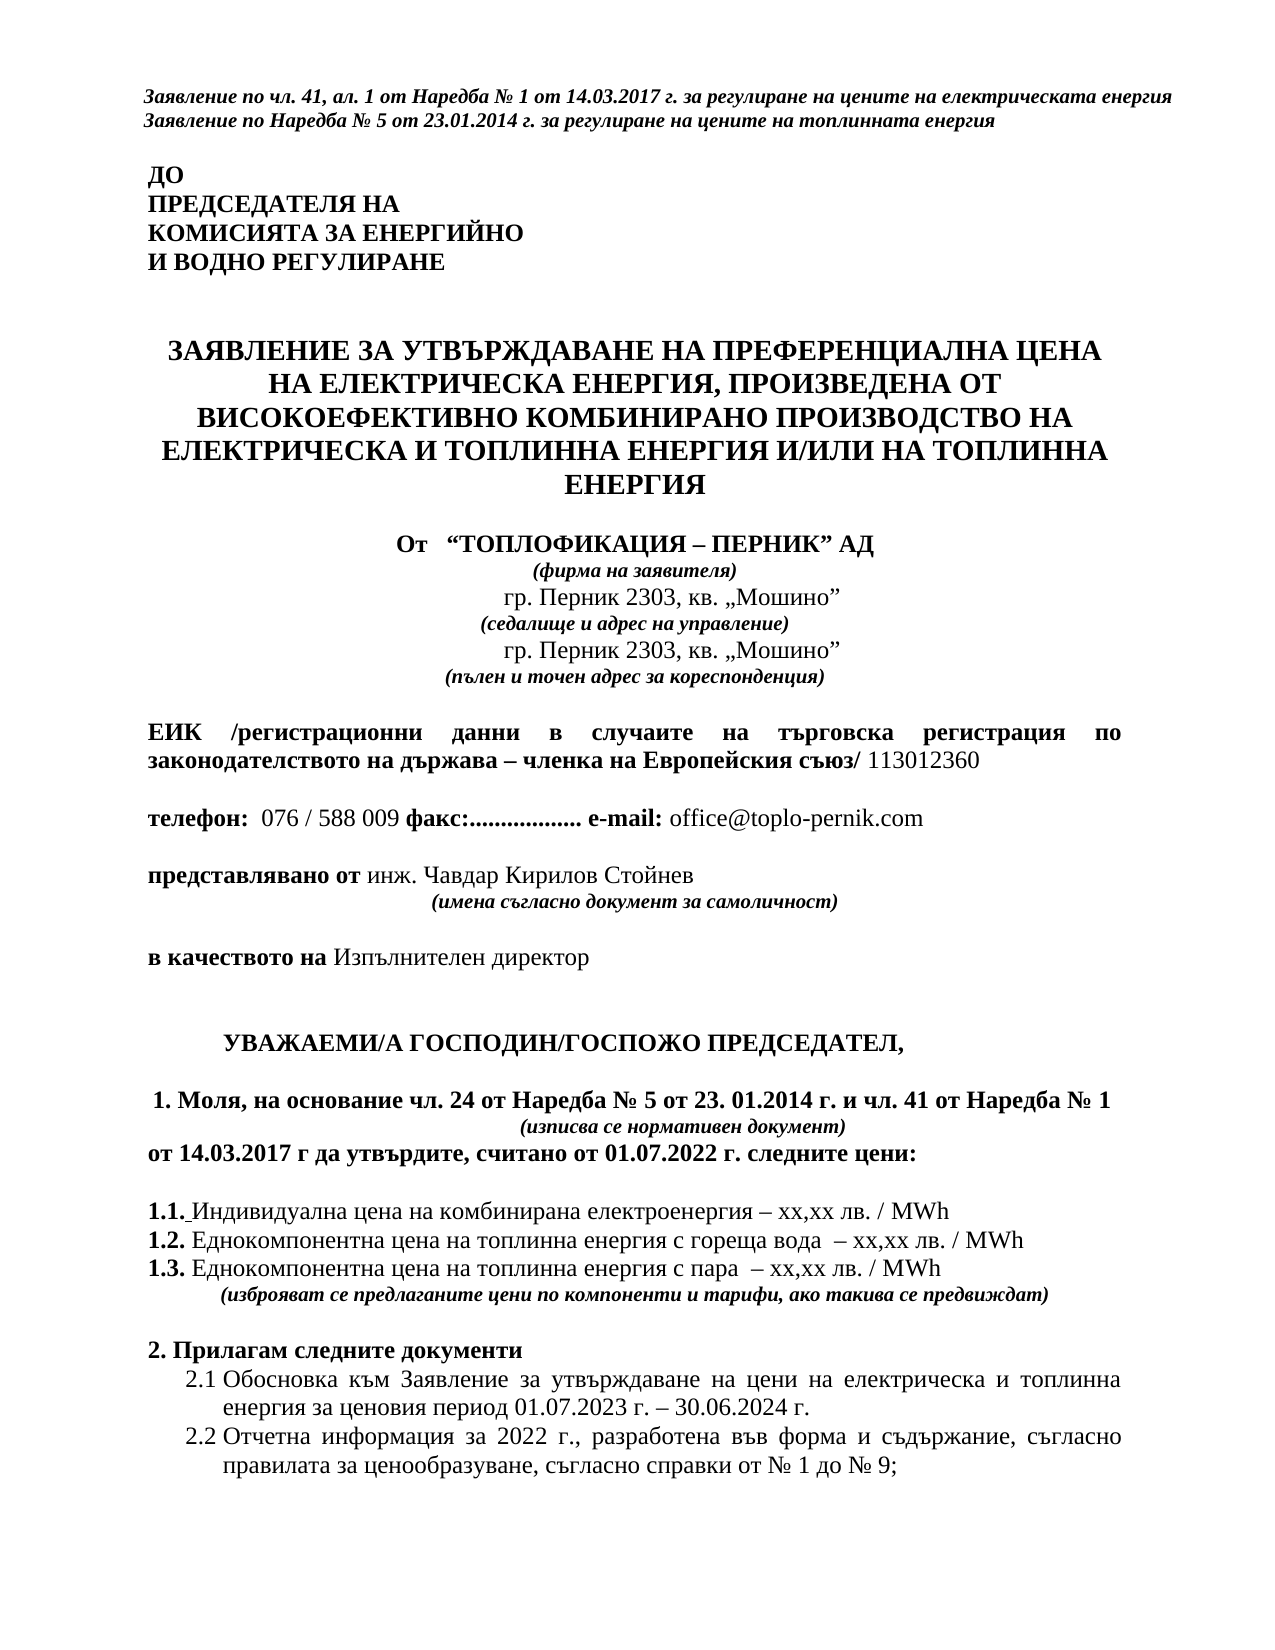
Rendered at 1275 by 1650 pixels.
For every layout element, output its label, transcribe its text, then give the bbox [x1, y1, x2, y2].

text гр. Перник 2303, кв. „Мошино” [148, 635, 1122, 664]
text КОМИСИЯТА ЗА ЕНЕРГИЙНО [148, 218, 1122, 247]
text УВАЖАЕМИ/А ГОСПОДИН/ГОСПОЖО ПРЕДСЕДАТЕЛ, [148, 1028, 1122, 1057]
text И ВОДНО РЕГУЛИРАНЕ [148, 247, 1122, 275]
text ДО [148, 160, 1122, 189]
text ПРЕДСЕДАТЕЛЯ НА [148, 189, 1122, 218]
text (седалище и адрес на управление) [148, 611, 1122, 635]
text 1.3. Еднокомпонентна цена на топлинна енергия с пара – хх,хх лв. / МWh [148, 1253, 1122, 1282]
list Отчетна информация за 2022 г., разработена във форма и съдържание, съгласно правилата за ценообразуване, съгласно справки от № 1 до № 9; [185, 1421, 1122, 1479]
text 2. Прилагам следните документи [148, 1335, 1122, 1364]
subtitle ЗАЯВЛЕНИЕ ЗА УТВЪРЖДАВАНЕ НА ПРЕФЕРЕНЦИАЛНА ЦЕНА НА ЕЛЕКТРИЧЕСКА ЕНЕРГИЯ, ПРОИЗВЕДЕНА ОТ ВИСОКОЕФЕКТИВНО КОМБИНИРАНО ПРОИЗВОДСТВО НА ЕЛЕКТРИЧЕСКА И ТОПЛИННА ЕНЕРГИЯ И/ИЛИ НА ТОПЛИННА ЕНЕРГИЯ [148, 333, 1122, 501]
table_header Заявление по чл. 41, ал. 1 от Наредба № 1 от 14.03.2017 г. за регулиране на цените на електрическата енергия Заявление по Наредба № 5 от 23.01.2014 г. за регулиране на цените на топлинната енергия [136, 84, 1181, 132]
text (фирма на заявителя) [148, 558, 1122, 582]
text (пълен и точен адрес за кореспонденция) [148, 664, 1122, 688]
text от 14.03.2017 г да утвърдите, считано от 01.07.2022 г. следните цени: [148, 1138, 1122, 1167]
text От “ТОПЛОФИКАЦИЯ – ПЕРНИК” АД [148, 529, 1122, 558]
text телефон: 076 / 588 009 факс:.................. e-mail: office@toplo-pernik.com [148, 803, 1122, 832]
text 1. Моля, на основание чл. 24 от Наредба № 5 от 23. 01.2014 г. и чл. 41 от Наредба № 1 (изписва се нормативен документ) [148, 1086, 1122, 1138]
text 1.1. Индивидуална цена на комбинирана електроенергия – хх,хх лв. / MWh [148, 1196, 1122, 1225]
text представлявано от инж. Чавдар Кирилов Стойнев [148, 860, 1122, 889]
list Обосновка към Заявление за утвърждаване на цени на електрическа и топлинна енергия за ценовия период 01.07.2023 г. – 30.06.2024 г. [185, 1364, 1122, 1421]
text 1.2. Еднокомпонентна цена на топлинна енергия с гореща вода – хх,хх лв. / МWh [148, 1225, 1122, 1253]
text (изброяват се предлаганите цени по компоненти и тарифи, ако такива се предвиждат) [148, 1282, 1122, 1306]
text ЕИК /регистрационни данни в случаите на търговска регистрация по законодателството на държава – членка на Европейския съюз/ 113012360 [148, 717, 1122, 774]
text гр. Перник 2303, кв. „Мошино” [148, 582, 1122, 611]
text в качеството на Изпълнителен директор [148, 942, 1122, 971]
text (имена съгласно документ за самоличност) [148, 889, 1122, 913]
